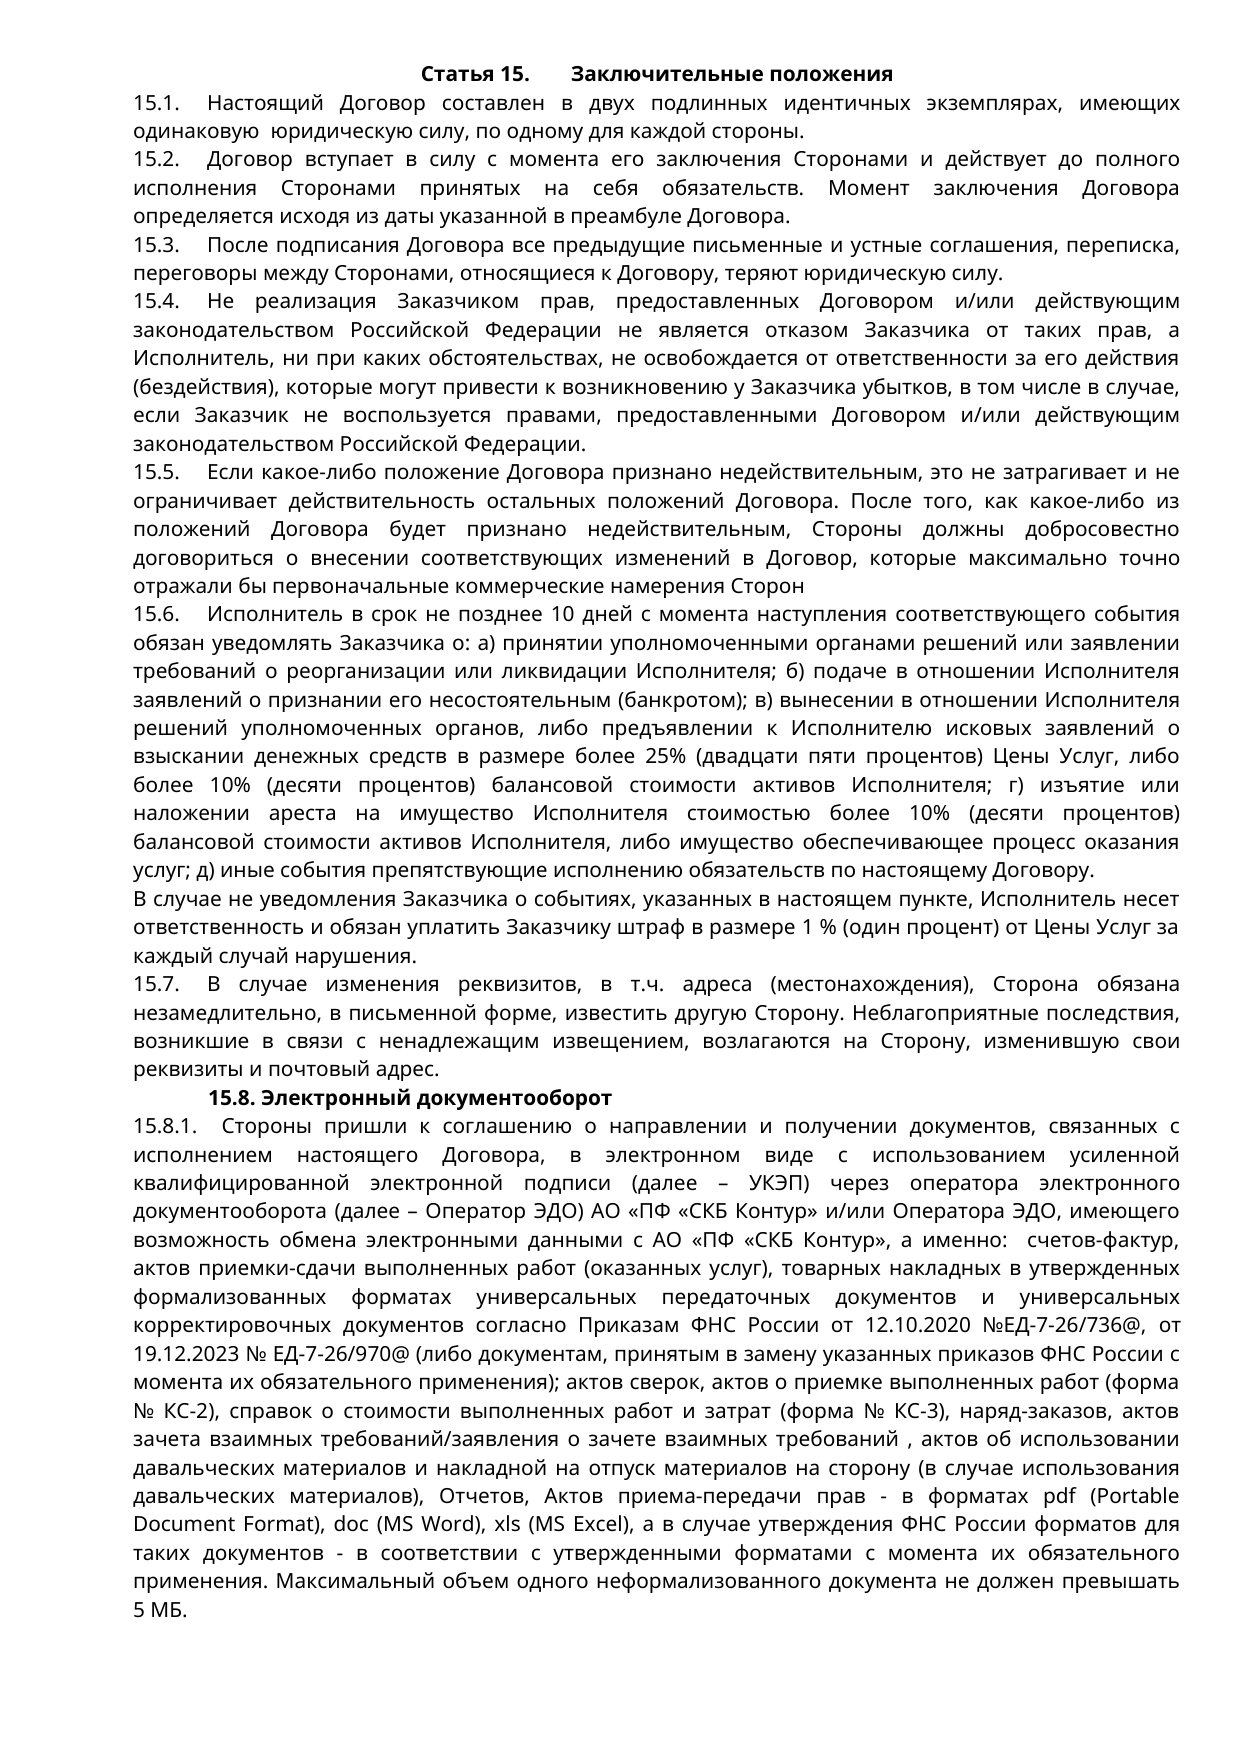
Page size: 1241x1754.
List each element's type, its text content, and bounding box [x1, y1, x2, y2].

list Не реализация Заказчиком прав, предоставленных Договором и/или действующим законодательством Российской Федерации не является отказом Заказчика от таких прав, а Исполнитель, ни при каких обстоятельствах, не освобождается от ответственности за его действия (бездействия), которые могут привести к возникновению у Заказчика убытков, в том числе в случае, если Заказчик не воспользуется правами, предоставленными Договором и/или действующим законодательством Российской Федерации. [133, 287, 1181, 457]
text 15.8.1. Стороны пришли к соглашению о направлении и получении документов, связанных с исполнением настоящего Договора, в электронном виде с использованием усиленной квалифицированной электронной подписи (далее – УКЭП) через оператора электронного документооборота (далее – Оператор ЭДО) АО «ПФ «СКБ Контур» и/или Оператора ЭДО, имеющего возможность обмена электронными данными с АО «ПФ «СКБ Контур», а именно: счетов-фактур, актов приемки-сдачи выполненных работ (оказанных услуг), товарных накладных в утвержденных формализованных форматах универсальных передаточных документов и универсальных корректировочных документов согласно Приказам ФНС России от 12.10.2020 №ЕД-7-26/736@, от 19.12.2023 № ЕД-7-26/970@ (либо документам, принятым в замену указанных приказов ФНС России с момента их обязательного применения); актов сверок, актов о приемке выполненных работ (форма № КС-2), справок о стоимости выполненных работ и затрат (форма № КС-3), наряд-заказов, актов зачета взаимных требований/заявления о зачете взаимных требований , актов об использовании давальческих материалов и накладной на отпуск материалов на сторону (в случае использования давальческих материалов), Отчетов, Актов приема-передачи прав - в форматах pdf (Portable Document Format), doc (MS Word), xls (MS Excel), а в случае утверждения ФНС России форматов для таких документов - в соответствии с утвержденными форматами с момента их обязательного применения. Максимальный объем одного неформализованного документа не должен превышать 5 МБ. [133, 1111, 1181, 1623]
text 15.8. Электронный документооборот [208, 1083, 1181, 1111]
list Если какое-либо положение Договора признано недействительным, это не затрагивает и не ограничивает действительность остальных положений Договора. После того, как какое-либо из положений Договора будет признано недействительным, Стороны должны добросовестно договориться о внесении соответствующих изменений в Договор, которые максимально точно отражали бы первоначальные коммерческие намерения Сторон [133, 457, 1181, 599]
list В случае изменения реквизитов, в т.ч. адреса (местонахождения), Сторона обязана незамедлительно, в письменной форме, известить другую Сторону. Неблагоприятные последствия, возникшие в связи с ненадлежащим извещением, возлагаются на Сторону, изменившую свои реквизиты и почтовый адрес. [133, 969, 1181, 1083]
list В случае не уведомления Заказчика о событиях, указанных в настоящем пункте, Исполнитель несет ответственность и обязан уплатить Заказчику штраф в размере 1 % (один процент) от Цены Услуг за каждый случай нарушения. [133, 884, 1181, 969]
list Исполнитель в срок не позднее 10 дней с момента наступления соответствующего события обязан уведомлять Заказчика о: а) принятии уполномоченными органами решений или заявлении требований о реорганизации или ликвидации Исполнителя; б) подаче в отношении Исполнителя заявлений о признании его несостоятельным (банкротом); в) вынесении в отношении Исполнителя решений уполномоченных органов, либо предъявлении к Исполнителю исковых заявлений о взыскании денежных средств в размере более 25% (двадцати пяти процентов) Цены Услуг, либо более 10% (десяти процентов) балансовой стоимости активов Исполнителя; г) изъятие или наложении ареста на имущество Исполнителя стоимостью более 10% (десяти процентов) балансовой стоимости активов Исполнителя, либо имущество обеспечивающее процесс оказания услуг; д) иные события препятствующие исполнению обязательств по настоящему Договору. [133, 599, 1181, 884]
list После подписания Договора все предыдущие письменные и устные соглашения, переписка, переговоры между Сторонами, относящиеся к Договору, теряют юридическую силу. [133, 230, 1181, 287]
subtitle Заключительные положения [133, 59, 1181, 88]
list Настоящий Договор составлен в двух подлинных идентичных экземплярах, имеющих одинаковую юридическую силу, по одному для каждой стороны. [133, 88, 1181, 144]
list Договор вступает в силу с момента его заключения Сторонами и действует до полного исполнения Сторонами принятых на себя обязательств. Момент заключения Договора определяется исходя из даты указанной в преамбуле Договора. [133, 144, 1181, 230]
